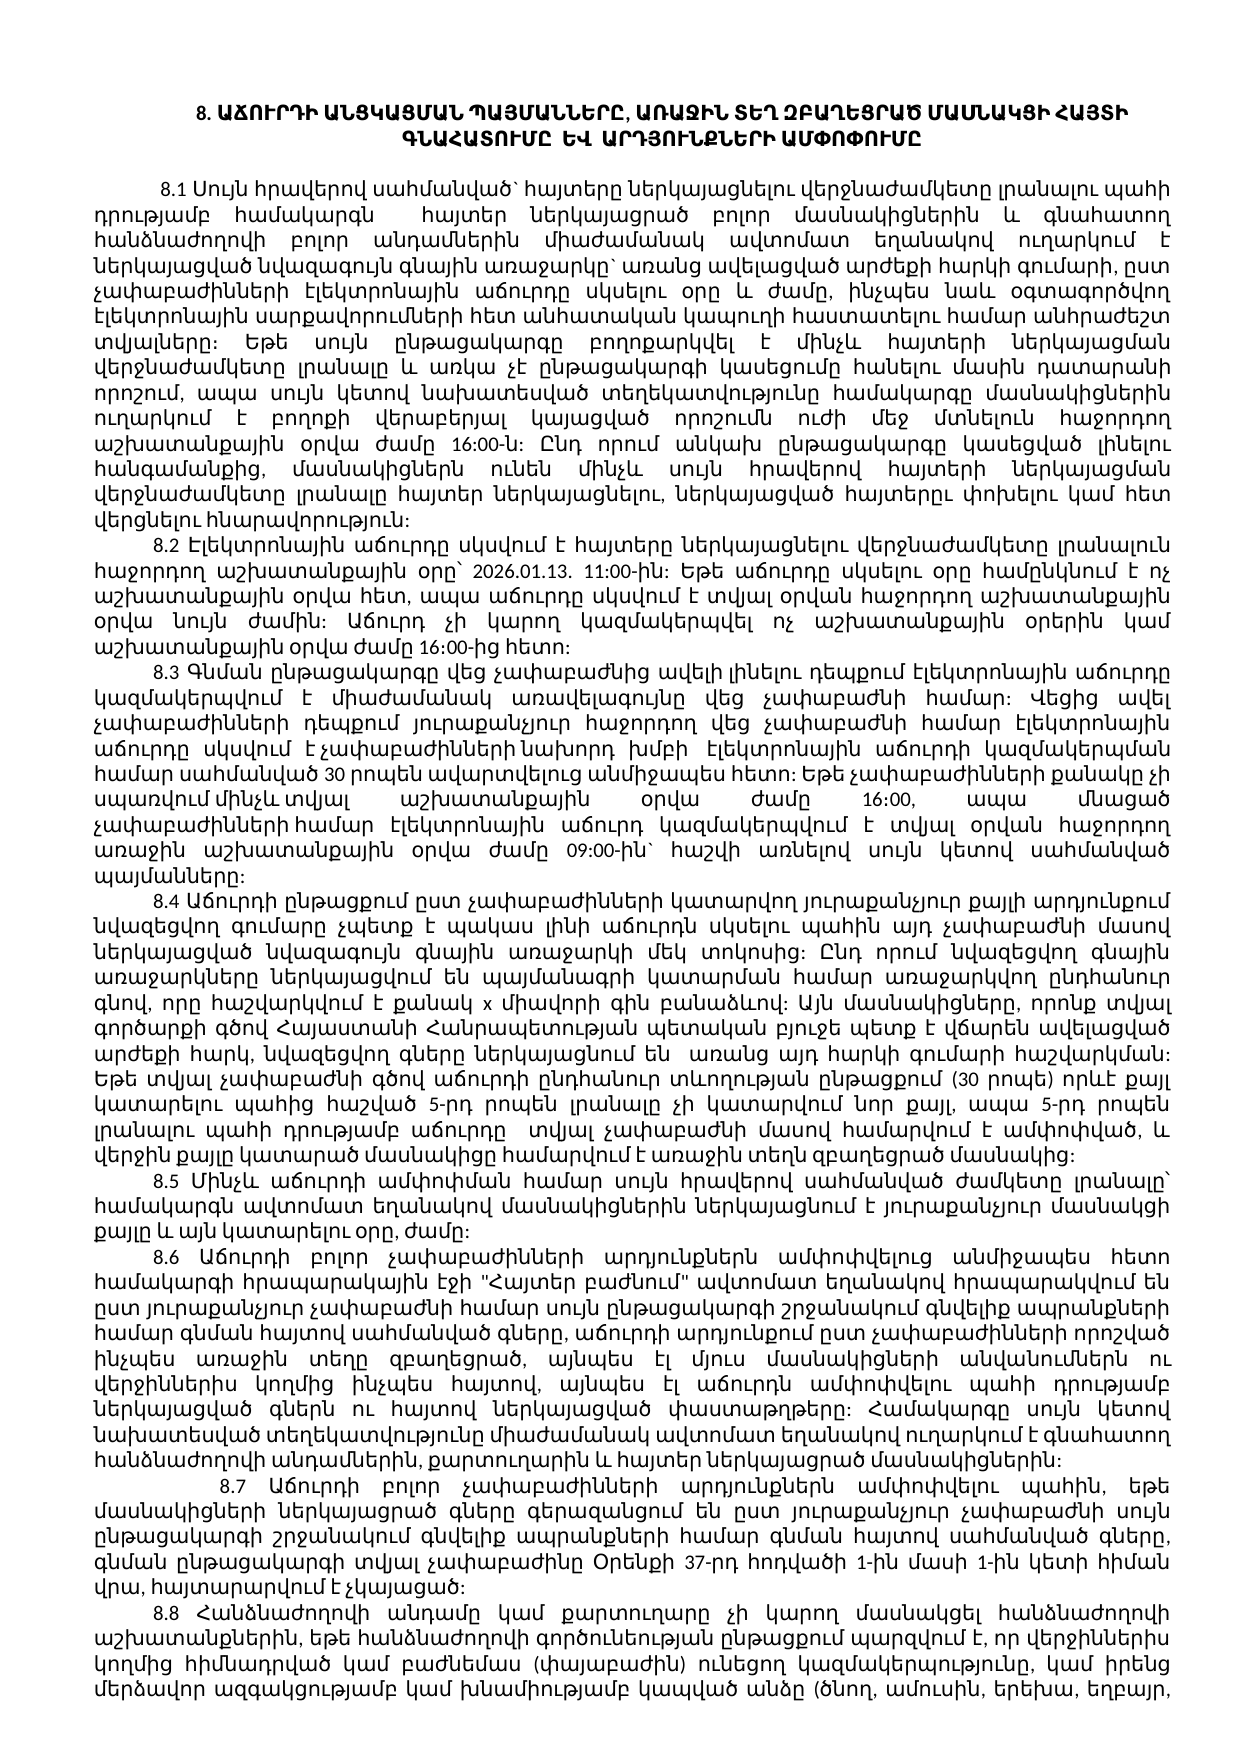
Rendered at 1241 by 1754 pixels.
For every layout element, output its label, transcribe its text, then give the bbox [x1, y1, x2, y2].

text 8.1 Սույն հրավերով սահմանված` հայտերը ներկայացնելու վերջնաժամկետը լրանալու պահի դրությամբ համակարգն հայտեր ներկայացրած բոլոր մասնակիցներին և գնահատող հանձնաժողովի բոլոր անդամներին միաժամանակ ավտոմատ եղանակով ուղարկում է ներկայացված նվազագույն գնային առաջարկը` առանց ավելացված արժեքի հարկի գումարի, ըստ չափաբաժինների էլեկտրոնային աճուրդը սկսելու օրը և ժամը, ինչպես նաև օգտագործվող էլեկտրոնային սարքավորումների հետ անհատական կապուղի հաստատելու համար անհրաժեշտ տվյալները։ Եթե սույն ընթացակարգը բողոքարկվել է մինչև հայտերի ներկայացման վերջնաժամկետը լրանալը և առկա չէ ընթացակարգի կասեցումը հանելու մասին դատարանի որոշում, ապա սույն կետով նախատեսված տեղեկատվությունը համակարգը մասնակիցներին ուղարկում է բողոքի վերաբերյալ կայացված որոշումն ուժի մեջ մտնելուն հաջորդող աշխատանքային օրվա ժամը 16:00-ն: Ընդ որում անկախ ընթացակարգը կասեցված լինելու հանգամանքից, մասնակիցներն ունեն մինչև սույն հրավերով հայտերի ներկայացման վերջնաժամկետը լրանալը հայտեր ներկայացնելու, ներկայացված հայտերըւ փոխելու կամ հետ վերցնելու հնարավորություն: [94, 177, 1171, 532]
text 8.5 Մինչև աճուրդի ամփոփման համար սույն հրավերով սահմանված ժամկետը լրանալը՝ համակարգն ավտոմատ եղանակով մասնակիցներին ներկայացնում է յուրաքանչյուր մասնակցի քայլը և այն կատարելու օրը, ժամը: [94, 1168, 1171, 1244]
text 8.3 Գնման ընթացակարգը վեց չափաբաժնից ավելի լինելու դեպքում էլեկտրոնային աճուրդը կազմակերպվում է միաժամանակ առավելագույնը վեց չափաբաժնի համար: Վեցից ավել չափաբաժինների դեպքում յուրաքանչյուր հաջորդող վեց չափաբաժնի համար էլեկտրոնային աճուրդը սկսվում է չափաբաժինների նախորդ խմբի էլեկտրոնային աճուրդի կազմակերպման համար սահմանված 30 րոպեն ավարտվելուց անմիջապես հետո: Եթե չափաբաժինների քանակը չի սպառվում մինչև տվյալ աշխատանքային օրվա ժամը 16։00, ապա մնացած չափաբաժինների համար էլեկտրոնային աճուրդ կազմակերպվում է տվյալ օրվան հաջորդող առաջին աշխատանքային օրվա ժամը 09:00-ին` հաշվի առնելով սույն կետով սահմանված պայմանները: [94, 659, 1171, 888]
text 8. ԱՃՈՒՐԴԻ ԱՆՑԿԱՑՄԱՆ ՊԱՅՄԱՆՆԵՐԸ, ԱՌԱՋԻՆ ՏԵՂ ԶԲԱՂԵՑՐԱԾ ՄԱՍՆԱԿՑԻ ՀԱՅՏԻ [94, 100, 1171, 126]
text 8.4 Աճուրդի ընթացքում ըստ չափաբաժինների կատարվող յուրաքանչյուր քայլի արդյունքում նվազեցվող գումարը չպետք է պակաս լինի աճուրդն սկսելու պահին այդ չափաբաժնի մասով ներկայացված նվազագույն գնային առաջարկի մեկ տոկոսից: Ընդ որում նվազեցվող գնային առաջարկները ներկայացվում են պայմանագրի կատարման համար առաջարկվող ընդհանուր գնով, որը հաշվարկվում է քանակ x միավորի գին բանաձևով: Այն մասնակիցները, որոնք տվյալ գործարքի գծով Հայաստանի Հանրապետության պետական բյուջե պետք է վճարեն ավելացված արժեքի հարկ, նվազեցվող գները ներկայացնում են առանց այդ հարկի գումարի հաշվարկման: Եթե տվյալ չափաբաժնի գծով աճուրդի ընդհանուր տևողության ընթացքում (30 րոպե) որևէ քայլ կատարելու պահից հաշված 5-րդ րոպեն լրանալը չի կատարվում նոր քայլ, ապա 5-րդ րոպեն լրանալու պահի դրությամբ աճուրդը տվյալ չափաբաժնի մասով համարվում է ամփոփված, և վերջին քայլը կատարած մասնակիցը համարվում է առաջին տեղն զբաղեցրած մասնակից: [94, 888, 1171, 1168]
text 8.6 Աճուրդի բոլոր չափաբաժինների արդյունքներն ամփոփվելուց անմիջապես հետո համակարգի հրապարակային էջի "Հայտեր բաժնում" ավտոմատ եղանակով հրապարակվում են ըստ յուրաքանչյուր չափաբաժնի համար սույն ընթացակարգի շրջանակում գնվելիք ապրանքների համար գնման հայտով սահմանված գները, աճուրդի արդյունքում ըստ չափաբաժինների որոշված ինչպես առաջին տեղը զբաղեցրած, այնպես էլ մյուս մասնակիցների անվանումներն ու վերջիններիս կողմից ինչպես հայտով, այնպես էլ աճուրդն ամփոփվելու պահի դրությամբ ներկայացված գներն ու հայտով ներկայացված փաստաթղթերը: Համակարգը սույն կետով նախատեսված տեղեկատվությունը միաժամանակ ավտոմատ եղանակով ուղարկում է գնահատող հանձնաժողովի անդամներին, քարտուղարին և հայտեր ներկայացրած մասնակիցներին: [94, 1244, 1171, 1473]
text ԳՆԱՀԱՏՈՒՄԸ ԵՎ ԱՐԴՅՈՒՆՔՆԵՐԻ ԱՄՓՈՓՈՒՄԸ [94, 126, 1171, 151]
text 8.7 Աճուրդի բոլոր չափաբաժինների արդյունքներն ամփոփվելու պահին, եթե մասնակիցների ներկայացրած գները գերազանցում են ըստ յուրաքանչյուր չափաբաժնի սույն ընթացակարգի շրջանակում գնվելիք ապրանքների համար գնման հայտով սահմանված գները, գնման ընթացակարգի տվյալ չափաբաժինը Օրենքի 37-րդ հոդվածի 1-ին մասի 1-ին կետի հիման վրա, հայտարարվում է չկայացած: [94, 1473, 1171, 1600]
text 8.2 Էլեկտրոնային աճուրդը սկսվում է հայտերը ներկայացնելու վերջնաժամկետը լրանալուն հաջորդող աշխատանքային օրը՝ 2026.01.13. 11:00 -ին: Եթե աճուրդը սկսելու օրը համընկնում է ոչ աշխատանքային օրվա հետ, ապա աճուրդը սկսվում է տվյալ օրվան հաջորդող աշխատանքային օրվա նույն ժամին: Աճուրդ չի կարող կազմակերպվել ոչ աշխատանքային օրերին կամ աշխատանքային օրվա ժամը 16։00-ից հետո: [94, 532, 1171, 659]
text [94, 1600, 1171, 1702]
